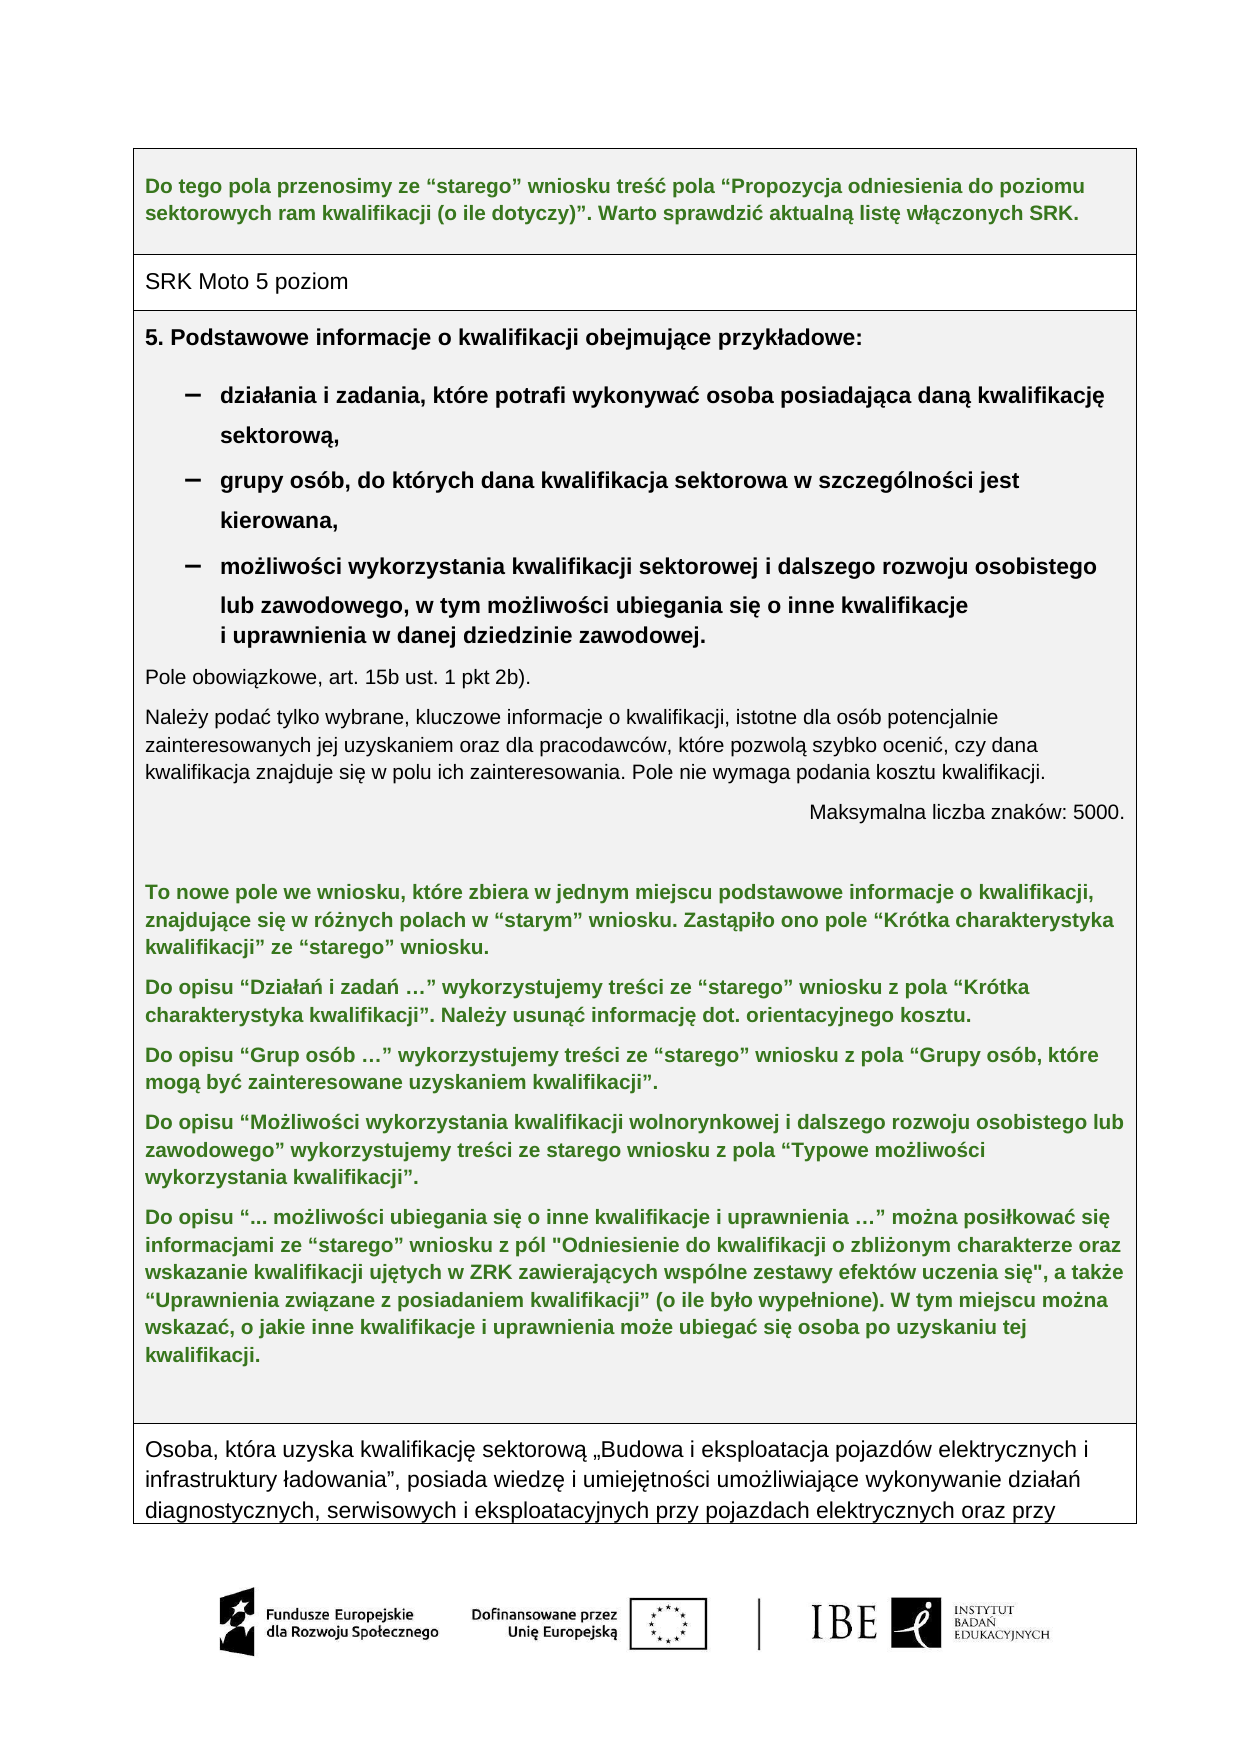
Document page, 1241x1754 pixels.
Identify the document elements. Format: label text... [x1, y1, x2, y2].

table_cell 5. Podstawowe informacje o kwalifikacji obejmujące przykładowe: działania i zadania, które potrafi wykonywać osoba posiadająca daną kwalifikację sektorową, grupy osób, do których dana kwalifikacja sektorowa w szczególności jest kierowana, możliwości wykorzystania kwalifikacji sektorowej i dalszego rozwoju osobistego lub zawodowego, w tym możliwości ubiegania się o inne kwalifikacje i uprawnienia w danej dziedzinie zawodowej. Pole obowiązkowe, art. 15b ust. 1 pkt 2b). Należy podać tylko wybrane, kluczowe informacje o kwalifikacji, istotne dla osób potencjalnie zainteresowanych jej uzyskaniem oraz dla pracodawców, które pozwolą szybko ocenić, czy dana kwalifikacja znajduje się w polu ich zainteresowania. Pole nie wymaga podania kosztu kwalifikacji. Maksymalna liczba znaków: 5000. To nowe pole we wniosku, które zbiera w jednym miejscu podstawowe informacje o kwalifikacji, znajdujące się w różnych polach w “starym” wniosku. Zastąpiło ono pole “Krótka charakterystyka kwalifikacji” ze “starego” wniosku. Do opisu “Działań i zadań …” wykorzystujemy treści ze “starego” wniosku z pola “Krótka charakterystyka kwalifikacji”. Należy usunąć informację dot. orientacyjnego kosztu. Do opisu “Grup osób …” wykorzystujemy treści ze “starego” wniosku z pola “Grupy osób, które mogą być zainteresowane uzyskaniem kwalifikacji”. Do opisu “Możliwości wykorzystania kwalifikacji wolnorynkowej i dalszego rozwoju osobistego lub zawodowego” wykorzystujemy treści ze starego wniosku z pola “Typowe możliwości wykorzystania kwalifikacji”. Do opisu “... możliwości ubiegania się o inne kwalifikacje i uprawnienia …” można posiłkować się informacjami ze “starego” wniosku z pól "Odniesienie do kwalifikacji o zbliżonym charakterze oraz wskazanie kwalifikacji ujętych w ZRK zawierających wspólne zestawy efektów uczenia się", a także “Uprawnienia związane z posiadaniem kwalifikacji” (o ile było wypełnione). W tym miejscu można wskazać, o jakie inne kwalifikacje i uprawnienia może ubiegać się osoba po uzyskaniu tej kwalifikacji. [134, 311, 1136, 1423]
table_cell SRK Moto 5 poziom [134, 255, 1136, 310]
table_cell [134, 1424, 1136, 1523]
picture [133, 1536, 1138, 1707]
